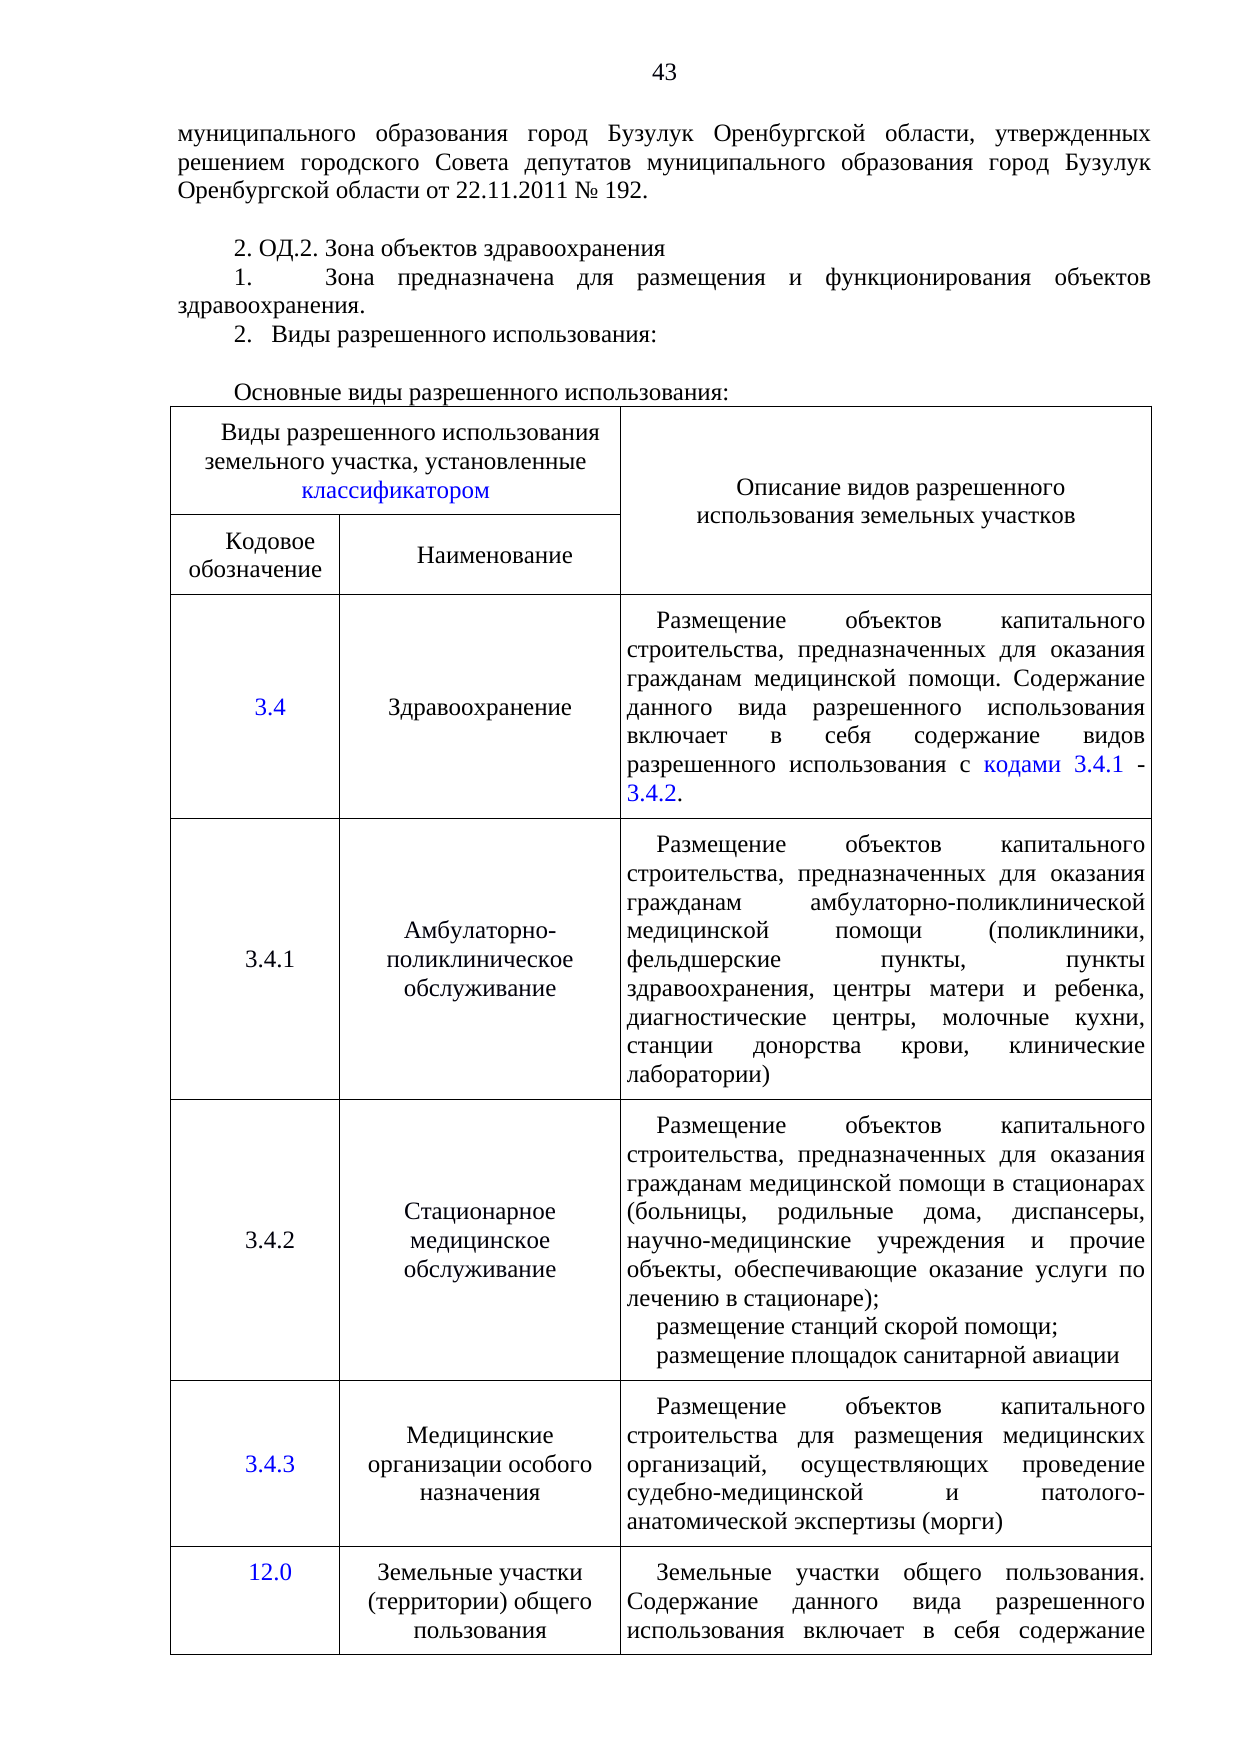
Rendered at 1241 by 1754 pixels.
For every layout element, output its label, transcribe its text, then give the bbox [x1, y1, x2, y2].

table_cell Стационарное медицинское обслуживание [340, 1100, 620, 1379]
table_cell Амбулаторно-поликлиническое обслуживание [340, 819, 620, 1098]
table_cell Наименование [340, 515, 620, 594]
table_cell Размещение объектов капитального строительства, предназначенных для оказания гражданам медицинской помощи в стационарах (больницы, родильные дома, диспансеры, научно-медицинские учреждения и прочие объекты, обеспечивающие оказание услуги по лечению в стационаре); размещение станций скорой помощи; размещение площадок санитарной авиации [621, 1100, 1151, 1379]
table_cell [340, 1547, 620, 1654]
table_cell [621, 1547, 1151, 1654]
table_cell 3.4 [171, 595, 339, 817]
table_cell 12.0 [171, 1547, 339, 1654]
list Зона предназначена для размещения и функционирования объектов здравоохранения. [177, 262, 1152, 319]
table_cell 3.4.3 [171, 1381, 339, 1546]
table_cell 3.4.2 [171, 1100, 339, 1379]
table_cell Размещение объектов капитального строительства, предназначенных для оказания гражданам медицинской помощи. Содержание данного вида разрешенного использования включает в себя содержание видов разрешенного использования с кодами 3.4.1 - 3.4.2. [621, 595, 1151, 817]
title 2. ОД.2. Зона объектов здравоохранения [177, 233, 1152, 262]
list Виды разрешенного использования: [233, 319, 1152, 348]
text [177, 118, 1152, 204]
table_header Описание видов разрешенного использования земельных участков [621, 407, 1151, 594]
table_cell Размещение объектов капитального строительства для размещения медицинских организаций, осуществляющих проведение судебно-медицинской и патолого-анатомической экспертизы (морги) [621, 1381, 1151, 1546]
table_cell Размещение объектов капитального строительства, предназначенных для оказания гражданам амбулаторно-поликлинической медицинской помощи (поликлиники, фельдшерские пункты, пункты здравоохранения, центры матери и ребенка, диагностические центры, молочные кухни, станции донорства крови, клинические лаборатории) [621, 819, 1151, 1098]
text Основные виды разрешенного использования: [177, 377, 1152, 406]
table_cell 3.4.1 [171, 819, 339, 1098]
table_cell Здравоохранение [340, 595, 620, 817]
table_cell Кодовое обозначение [171, 515, 339, 594]
table_cell Медицинские организации особого назначения [340, 1381, 620, 1546]
table_header Виды разрешенного использования земельного участка, установленные классификатором [171, 407, 620, 514]
